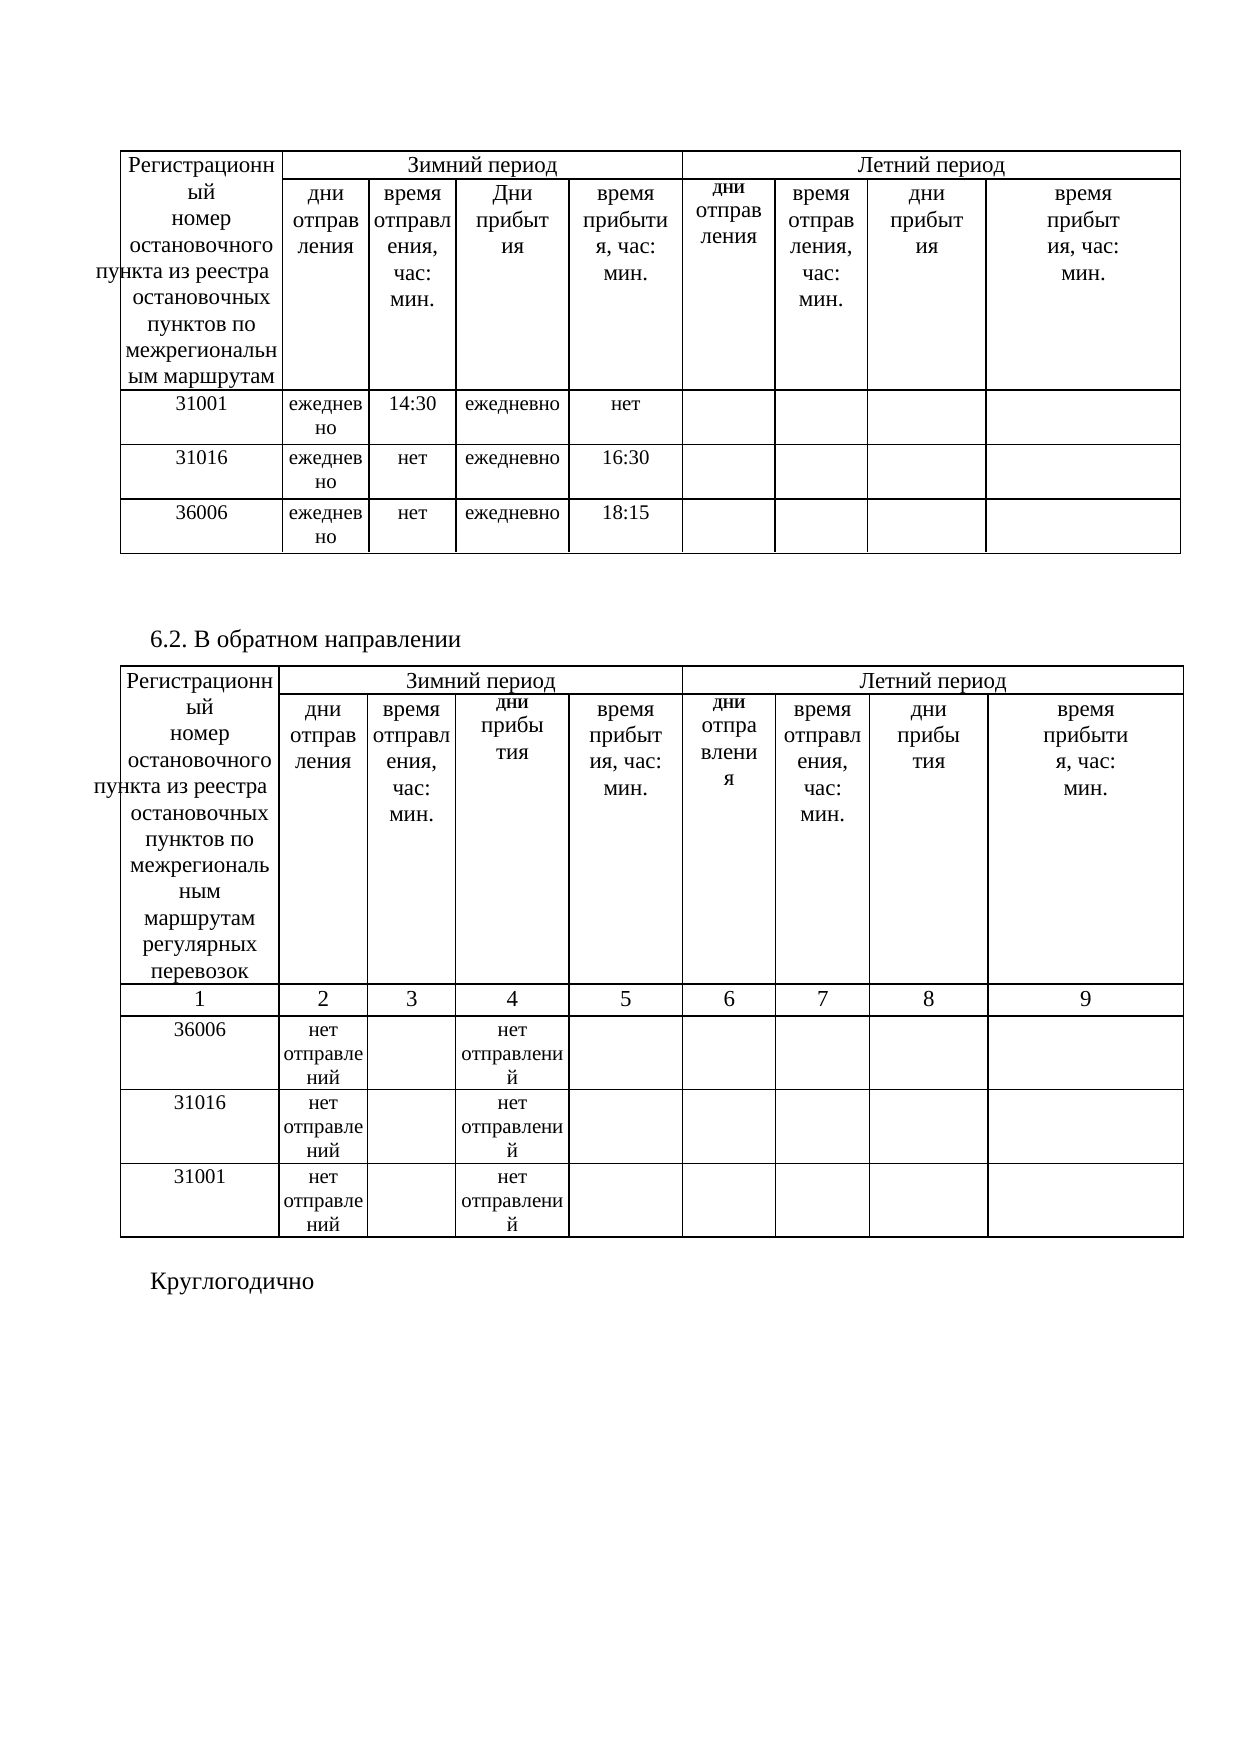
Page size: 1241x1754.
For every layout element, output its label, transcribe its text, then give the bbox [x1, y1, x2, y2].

table_cell [368, 1164, 455, 1236]
table_cell [776, 391, 867, 444]
table_cell 8 [870, 985, 987, 1015]
table_cell ДНИ отправ ления [683, 180, 774, 389]
table_cell [683, 500, 774, 552]
table_cell нет отправлений [280, 1090, 367, 1162]
table_cell 1 [121, 985, 278, 1015]
table_cell [989, 1090, 1183, 1162]
table_cell 4 [456, 985, 568, 1015]
table_cell ежедневно [283, 445, 368, 498]
table_cell [570, 1017, 682, 1089]
table_cell время прибыти я, час: мин. [989, 695, 1183, 983]
table_cell 31001 [121, 1164, 278, 1236]
table_cell [987, 391, 1180, 444]
table_cell дни отправ ления [283, 180, 368, 389]
table_cell [368, 1017, 455, 1089]
table_cell ДНИ прибы тия [456, 695, 568, 983]
table_cell [776, 1017, 869, 1089]
table_cell дни прибыт ия [868, 180, 985, 389]
table_cell 36006 [121, 500, 282, 552]
table_cell 36006 [121, 1017, 278, 1089]
table_cell 2 [280, 985, 367, 1015]
table_cell [683, 391, 774, 444]
table_cell нет отправлений [456, 1164, 568, 1236]
table_cell время прибыт ия, час: мин. [570, 695, 682, 983]
table_cell [870, 1164, 987, 1236]
table_cell время прибыти я, час: мин. [570, 180, 682, 389]
table_header Зимний период [280, 667, 682, 693]
text 6.2. В обратном направлении [150, 624, 1090, 653]
table_cell [989, 1017, 1183, 1089]
table_cell время отправл ения, час: мин. [368, 695, 455, 983]
table_cell [870, 1017, 987, 1089]
table_cell время отправл ения, час: мин. [776, 695, 869, 983]
table_cell [776, 500, 867, 552]
table_cell ежедневно [283, 500, 368, 552]
table_cell нет отправлений [456, 1017, 568, 1089]
table_cell время прибыт ия, час: мин. [987, 180, 1180, 389]
table_cell ежедневно [457, 445, 568, 498]
table_cell нет [370, 500, 455, 552]
table_cell [683, 1090, 775, 1162]
table_cell [683, 445, 774, 498]
table_cell [570, 1090, 682, 1162]
table_cell [868, 500, 985, 552]
table_cell [776, 1090, 869, 1162]
table_cell [989, 1164, 1183, 1236]
table_cell время отправл ения, час: мин. [370, 180, 455, 389]
table_cell [683, 1017, 775, 1089]
table_cell 14:30 [370, 391, 455, 444]
table_cell [570, 1164, 682, 1236]
table_cell 31016 [121, 445, 282, 498]
table_cell нет [570, 391, 682, 444]
table_cell ДНИ отпра влени я [683, 695, 775, 983]
table_cell 9 [989, 985, 1183, 1015]
table_header Летний период [683, 667, 1183, 693]
table_cell [868, 391, 985, 444]
table_cell 7 [776, 985, 869, 1015]
table_cell [776, 1164, 869, 1236]
table_cell 6 [683, 985, 775, 1015]
table_cell ежедневно [283, 391, 368, 444]
table_cell нет отправлений [280, 1164, 367, 1236]
table_cell [776, 445, 867, 498]
table_cell 3 [368, 985, 455, 1015]
table_header Летний период [683, 152, 1180, 178]
table_cell дни отправ ления [280, 695, 367, 983]
table_cell 16:30 [570, 445, 682, 498]
table_cell время отправ ления, час: мин. [776, 180, 867, 389]
table_cell дни прибы тия [870, 695, 987, 983]
table_cell нет отправлений [280, 1017, 367, 1089]
table_cell [868, 445, 985, 498]
table_cell 18:15 [570, 500, 682, 552]
table_cell 31001 [121, 391, 282, 444]
table_cell 31016 [121, 1090, 278, 1162]
table_cell ежедневно [457, 391, 568, 444]
table_cell [870, 1090, 987, 1162]
table_cell [987, 500, 1180, 552]
table_cell [987, 445, 1180, 498]
text Круглогодично [150, 1266, 1090, 1295]
table_header Зимний период [283, 152, 682, 178]
table_cell нет отправлений [456, 1090, 568, 1162]
table_cell нет [370, 445, 455, 498]
table_cell Дни прибыт ия [457, 180, 568, 389]
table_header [121, 152, 282, 389]
table_cell [368, 1090, 455, 1162]
table_cell [683, 1164, 775, 1236]
table_cell 5 [570, 985, 682, 1015]
table_header Регистрационный номер остановочного пункта из реестра остановочных пунктов по межрегиональным маршрутам регулярных перевозок [121, 667, 278, 983]
table_cell ежедневно [457, 500, 568, 552]
